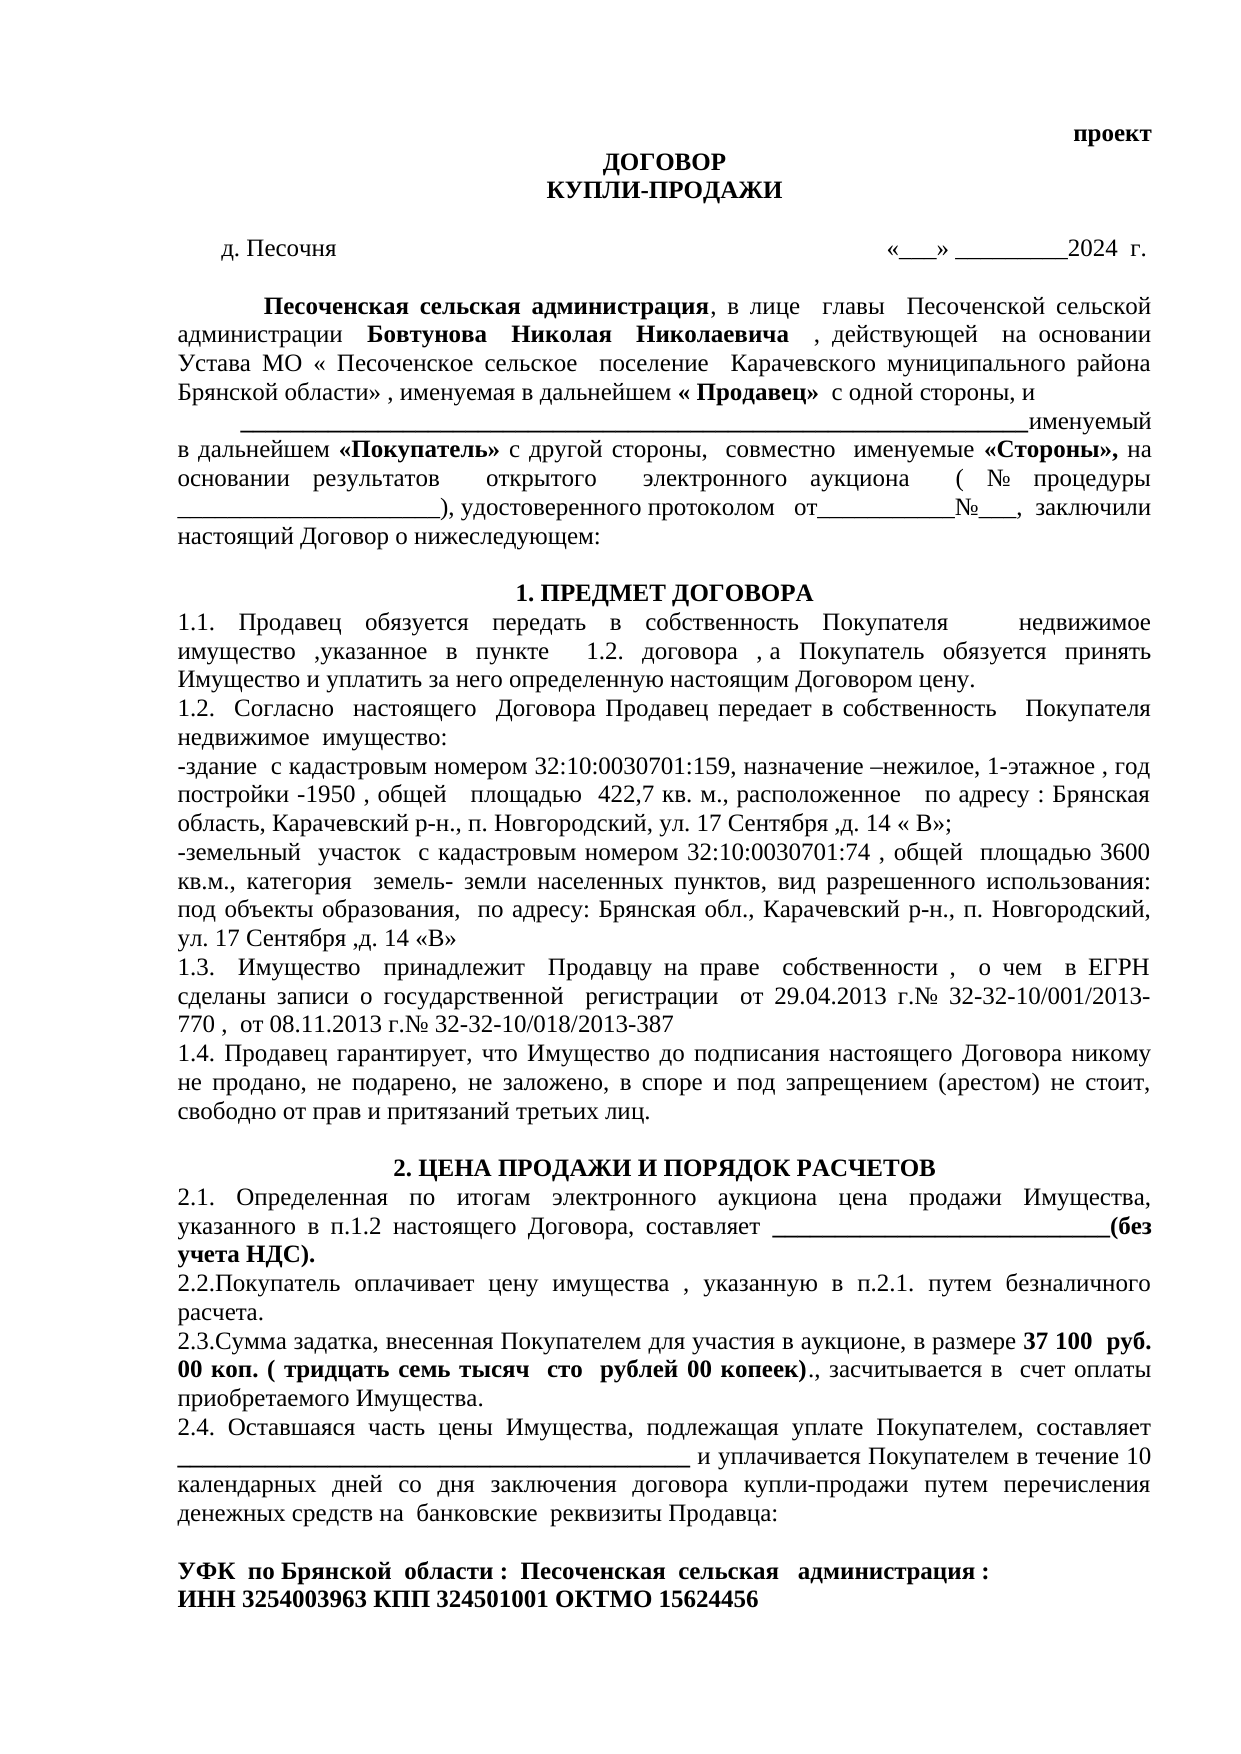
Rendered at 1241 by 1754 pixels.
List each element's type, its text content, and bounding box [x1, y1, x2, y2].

text 2.3.Сумма задатка, внесенная Покупателем для участия в аукционе, в размере 37 100 руб. 00 коп. ( тридцать семь тысяч сто рублей 00 копеек)., засчитывается в счет оплаты приобретаемого Имущества. [177, 1326, 1152, 1412]
text 1.2. Согласно настоящего Договора Продавец передает в собственность Покупателя недвижимое имущество: [177, 693, 1152, 751]
text 1. ПРЕДМЕТ ДОГОВОРА [177, 578, 1152, 607]
text 2. ЦЕНА ПРОДАЖИ И ПОРЯДОК РАСЧЕТОВ [177, 1153, 1152, 1182]
text 2.2.Покупатель оплачивает цену имущества , указанную в п.2.1. путем безналичного расчета. [177, 1268, 1152, 1326]
text Песоченская сельская администрация, в лице главы Песоченской сельской администрации Бовтунова Николая Николаевича , действующей на основании Устава МО « Песоченское сельское поселение Карачевского муниципального района Брянской области» , именуемая в дальнейшем « Продавец» с одной стороны, и [177, 291, 1152, 406]
text ИНН 3254003963 КПП 324501001 ОКТМО 15624456 [177, 1584, 1152, 1613]
text 1.4. Продавец гарантирует, что Имущество до подписания настоящего Договора никому не продано, не подарено, не заложено, в споре и под запрещением (арестом) не стоит, свободно от прав и притязаний третьих лиц. [177, 1038, 1152, 1124]
text УФК по Брянской области : Песоченская сельская администрация : [177, 1556, 1152, 1584]
text д. Песочня «___» _________2024 г. [177, 233, 1152, 262]
text -здание с кадастровым номером 32:10:0030701:159, назначение –нежилое, 1-этажное , год постройки -1950 , общей площадью 422,7 кв. м., расположенное по адресу : Брянская область, Карачевский р-н., п. Новгородский, ул. 17 Сентября ,д. 14 « В»; [177, 751, 1152, 837]
text 2.1. Определенная по итогам электронного аукциона цена продажи Имущества, указанного в п.1.2 настоящего Договора, составляет ___________________________(без учета НДС). [177, 1182, 1152, 1268]
text 1.1. Продавец обязуется передать в собственность Покупателя недвижимое имущество ,указанное в пункте 1.2. договора , а Покупатель обязуется принять Имущество и уплатить за него определенную настоящим Договором цену. [177, 607, 1152, 693]
text 1.3. Имущество принадлежит Продавцу на праве собственности , о чем в ЕГРН сделаны записи о государственной регистрации от 29.04.2013 г.№ 32-32-10/001/2013-770 , от 08.11.2013 г.№ 32-32-10/018/2013-387 [177, 952, 1152, 1038]
text 2.4. Оставшаяся часть цены Имущества, подлежащая уплате Покупателем, составляет _________________________________________ и уплачивается Покупателем в течение 10 календарных дней со дня заключения договора купли-продажи путем перечисления денежных средств на банковские реквизиты Продавца: [177, 1412, 1152, 1527]
text КУПЛИ-ПРОДАЖИ [177, 176, 1152, 204]
text проект [177, 118, 1152, 147]
text ДОГОВОР [177, 147, 1152, 176]
text _______________________________________________________________именуемый в дальнейшем «Покупатель» с другой стороны, совместно именуемые «Стороны», на основании результатов открытого электронного аукциона ( № процедуры _____________________), удостоверенного протоколом от___________№___, заключили настоящий Договор о нижеследующем: [177, 406, 1152, 549]
text -земельный участок с кадастровым номером 32:10:0030701:74 , общей площадью 3600 кв.м., категория земель- земли населенных пунктов, вид разрешенного использования: под объекты образования, по адресу: Брянская обл., Карачевский р-н., п. Новгородский, ул. 17 Сентября ,д. 14 «В» [177, 837, 1152, 952]
